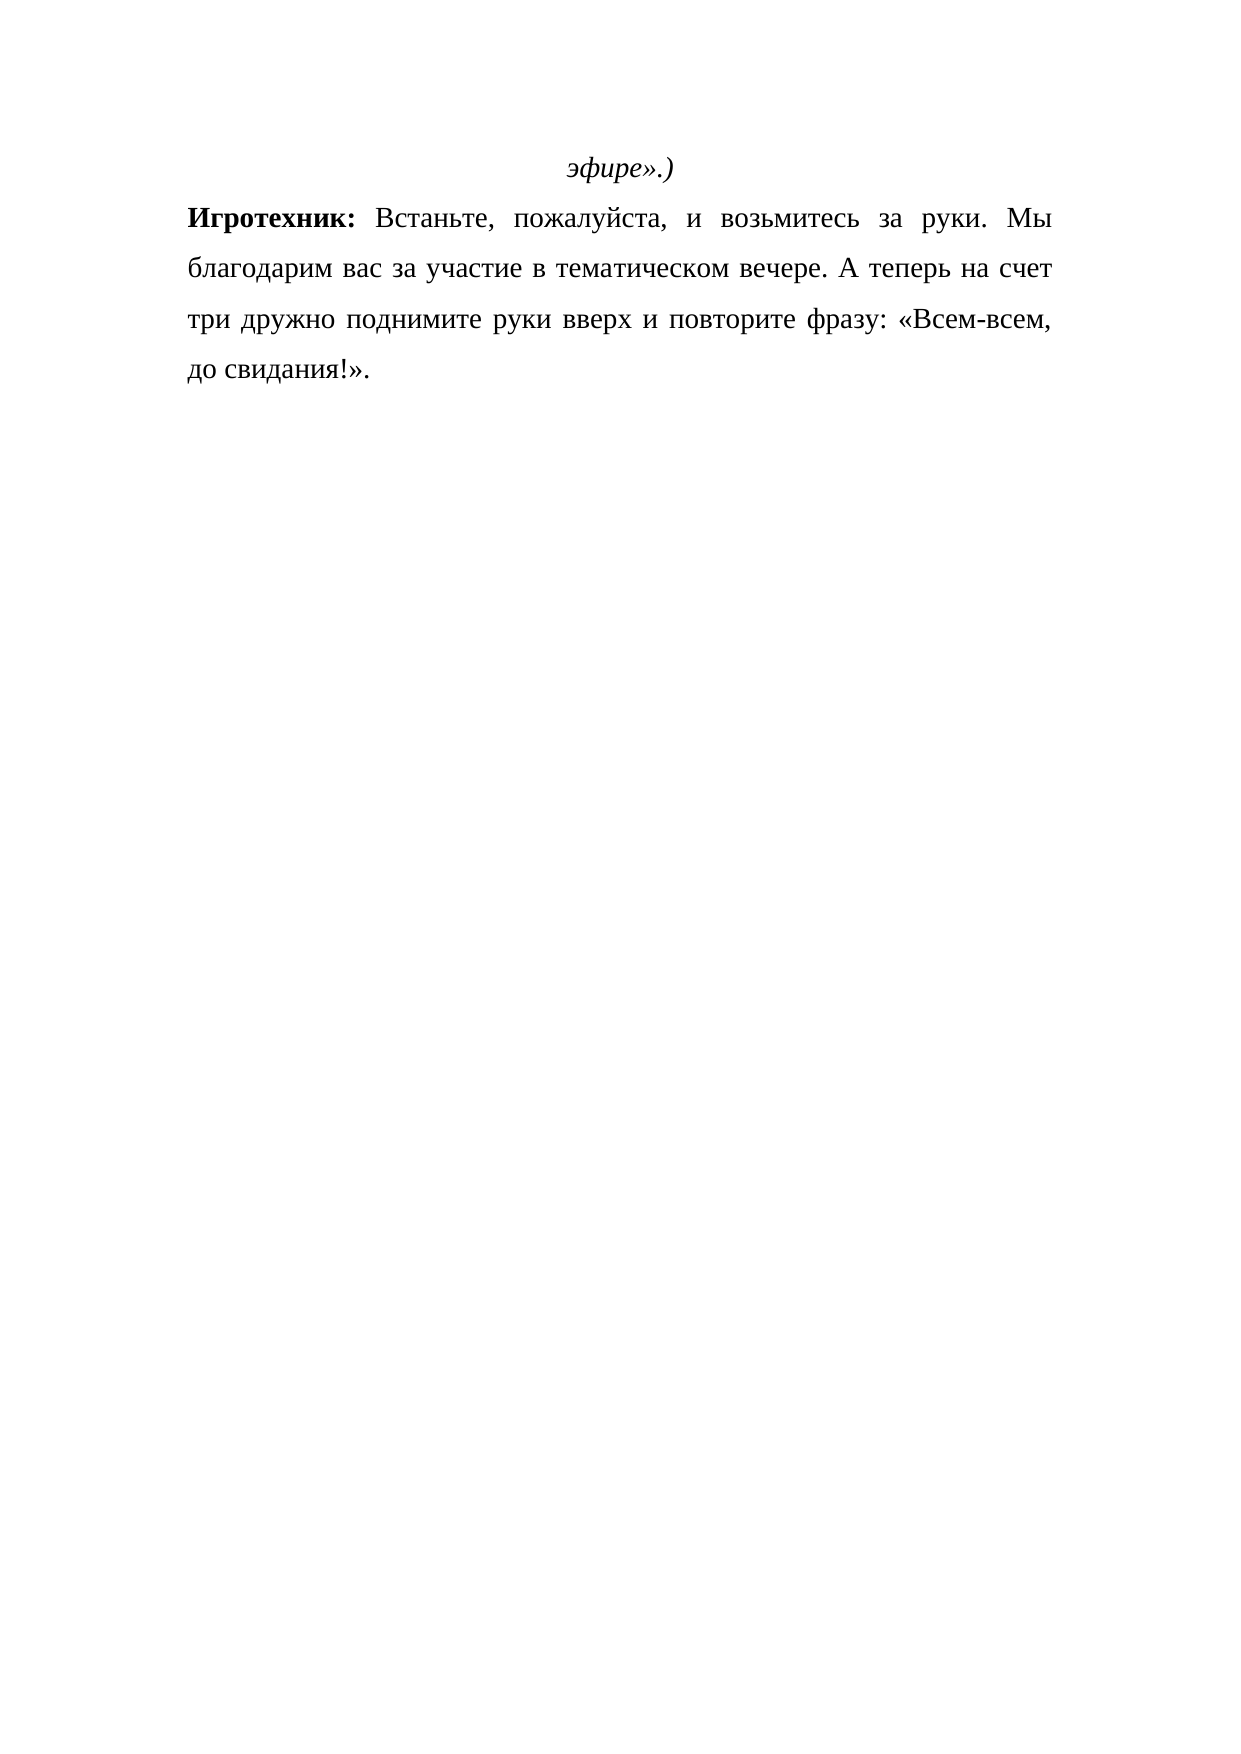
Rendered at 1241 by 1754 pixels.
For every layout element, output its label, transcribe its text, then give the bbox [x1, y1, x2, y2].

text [187, 150, 1053, 183]
text Игротехник: Встаньте, пожалуйста, и возьмитесь за руки. Мы благодарим вас за участие в тематическом вечере. А теперь на счет три дружно поднимите руки вверх и повторите фразу: «Всем-всем, до свидания!». [187, 200, 1053, 385]
